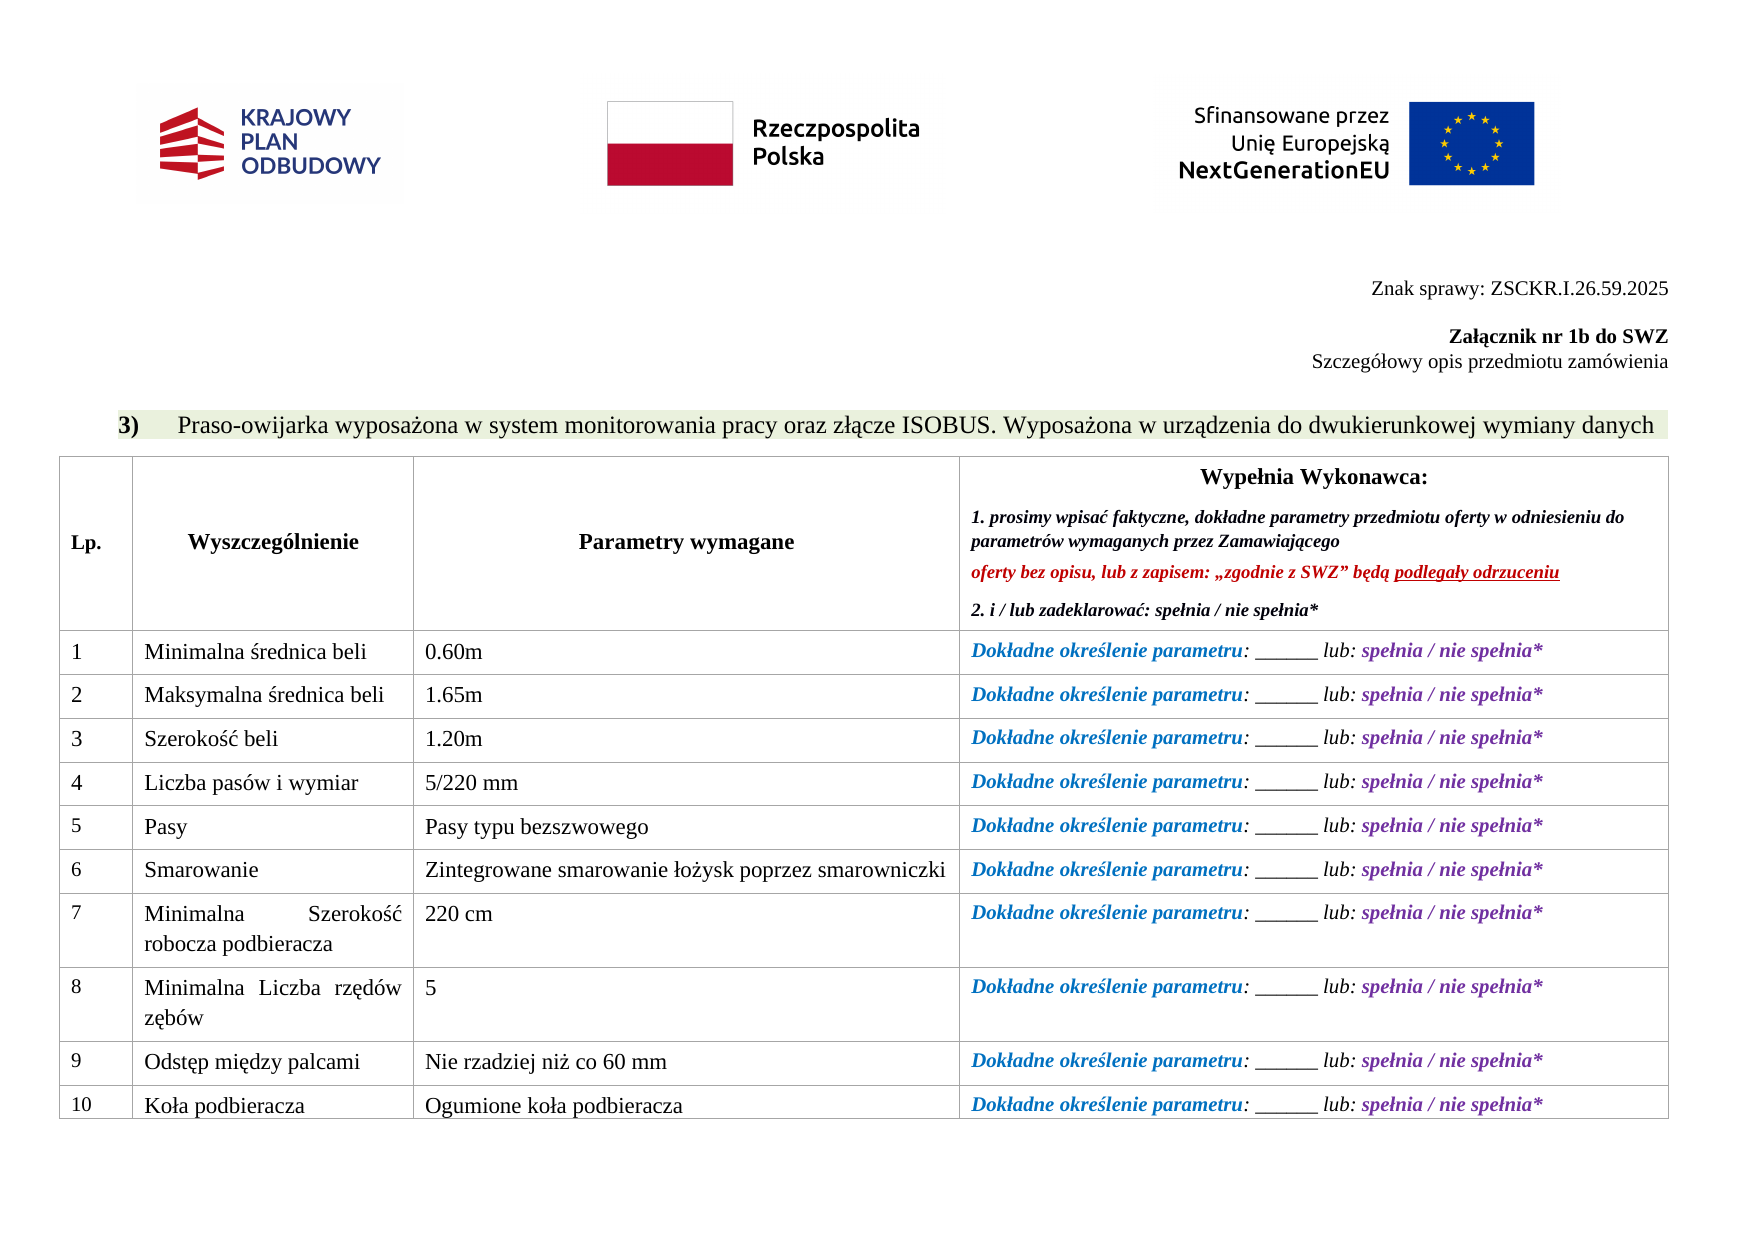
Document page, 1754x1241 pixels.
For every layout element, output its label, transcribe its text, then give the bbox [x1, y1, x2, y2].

table_cell Dokładne określenie parametru: ______ lub: spełnia / nie spełnia* [960, 719, 1668, 762]
table_cell Dokładne określenie parametru: ______ lub: spełnia / nie spełnia* [960, 806, 1668, 849]
table_cell 6 [60, 850, 132, 893]
table_cell 8 [60, 968, 132, 1041]
table_cell Pasy typu bezszwowego [414, 806, 959, 849]
table_cell Ogumione koła podbieracza [414, 1086, 959, 1118]
table_cell 5 [60, 806, 132, 849]
table_cell Dokładne określenie parametru: ______ lub: spełnia / nie spełnia* [960, 763, 1668, 805]
list Praso-owijarka wyposażona w system monitorowania pracy oraz złącze ISOBUS. Wyposażona w urządzenia do dwukierunkowej wymiany danych [118, 410, 1668, 439]
table_cell Dokładne określenie parametru: ______ lub: spełnia / nie spełnia* [960, 968, 1668, 1041]
table_cell 5 [414, 968, 959, 1041]
table_cell Minimalna Szerokość robocza podbieracza [133, 894, 413, 967]
table_cell 5/220 mm [414, 763, 959, 805]
table_cell 9 [60, 1042, 132, 1084]
table_cell Minimalna Liczba rzędów zębów [133, 968, 413, 1041]
table_cell Dokładne określenie parametru: ______ lub: spełnia / nie spełnia* [960, 850, 1668, 893]
table_cell 7 [60, 894, 132, 967]
table_cell Maksymalna średnica beli [133, 675, 413, 718]
table_cell 2 [60, 675, 132, 718]
table_cell 3 [60, 719, 132, 762]
table_header Parametry wymagane [414, 457, 959, 630]
table_header Lp. [60, 457, 132, 630]
table_cell Dokładne określenie parametru: ______ lub: spełnia / nie spełnia* [960, 1042, 1668, 1084]
table_cell Liczba pasów i wymiar [133, 763, 413, 805]
table_cell Zintegrowane smarowanie łożysk poprzez smarowniczki [414, 850, 959, 893]
table_cell Minimalna średnica beli [133, 631, 413, 674]
table_cell Pasy [133, 806, 413, 849]
table_cell 4 [60, 763, 132, 805]
table_cell Dokładne określenie parametru: ______ lub: spełnia / nie spełnia* [960, 631, 1668, 674]
table_cell 220 cm [414, 894, 959, 967]
table_cell 1 [60, 631, 132, 674]
table_cell Dokładne określenie parametru: ______ lub: spełnia / nie spełnia* [960, 894, 1668, 967]
table_cell Szerokość beli [133, 719, 413, 762]
table_cell Dokładne określenie parametru: ______ lub: spełnia / nie spełnia* [960, 1086, 1668, 1118]
table_header Wyszczególnienie [133, 457, 413, 630]
table_cell 1.65m [414, 675, 959, 718]
table_cell Dokładne określenie parametru: ______ lub: spełnia / nie spełnia* [960, 675, 1668, 718]
table_header Wypełnia Wykonawca: 1. prosimy wpisać faktyczne, dokładne parametry przedmiotu oferty w odniesieniu do parametrów wymaganych przez Zamawiającego oferty bez opisu, lub z zapisem: „zgodnie z SWZ” będą podlegały odrzuceniu 2. i / lub zadeklarować: spełnia / nie spełnia* [960, 457, 1668, 630]
table_cell 0.60m [414, 631, 959, 674]
table_cell Smarowanie [133, 850, 413, 893]
table_cell Koła podbieracza [133, 1086, 413, 1118]
table_cell Odstęp między palcami [133, 1042, 413, 1084]
table_cell Nie rzadziej niż co 60 mm [414, 1042, 959, 1084]
table_cell 10 [60, 1086, 132, 1118]
table_cell 1.20m [414, 719, 959, 762]
